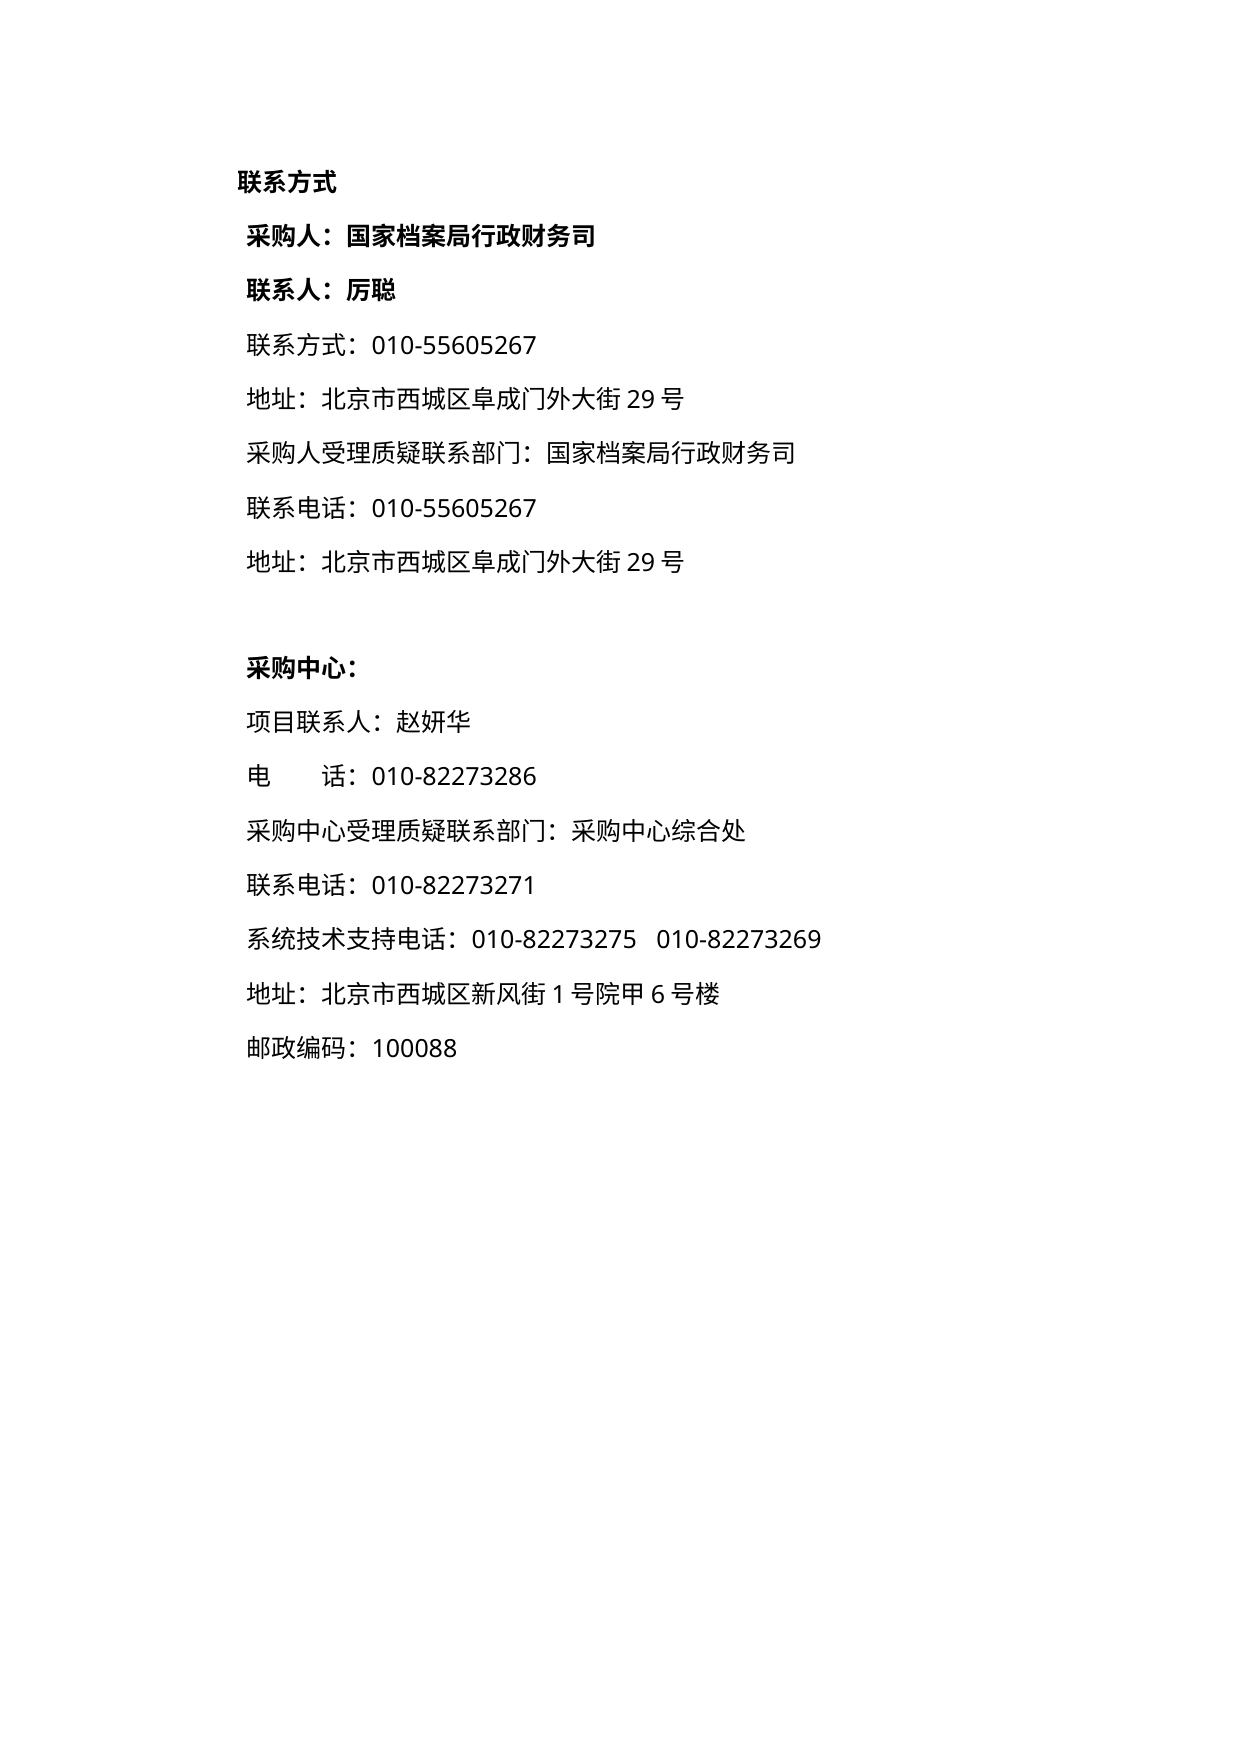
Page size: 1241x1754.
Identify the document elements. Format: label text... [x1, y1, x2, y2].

text 联系方式：010-55605267 [246, 325, 1053, 361]
text 地址：北京市西城区阜成门外大街29号 [246, 543, 1053, 579]
text 联系方式 [187, 162, 1053, 198]
text 联系电话：010-82273271 [246, 866, 1053, 902]
text 电 话：010-82273286 [246, 757, 1053, 793]
text 采购人：国家档案局行政财务司 [246, 216, 1053, 253]
text 联系电话：010-55605267 [246, 488, 1053, 524]
text 采购中心受理质疑联系部门：采购中心综合处 [246, 811, 1053, 847]
text 地址：北京市西城区阜成门外大街29号 [246, 379, 1053, 416]
text 地址：北京市西城区新风街1号院甲6号楼 [246, 974, 1053, 1011]
text 系统技术支持电话：010-82273275 010-82273269 [246, 920, 1053, 956]
text 采购人受理质疑联系部门：国家档案局行政财务司 [246, 434, 1053, 470]
text 采购中心： [246, 648, 1053, 684]
text 项目联系人：赵妍华 [246, 702, 1053, 739]
text 联系人：厉聪 [246, 271, 1053, 307]
text 邮政编码：100088 [246, 1029, 1053, 1065]
